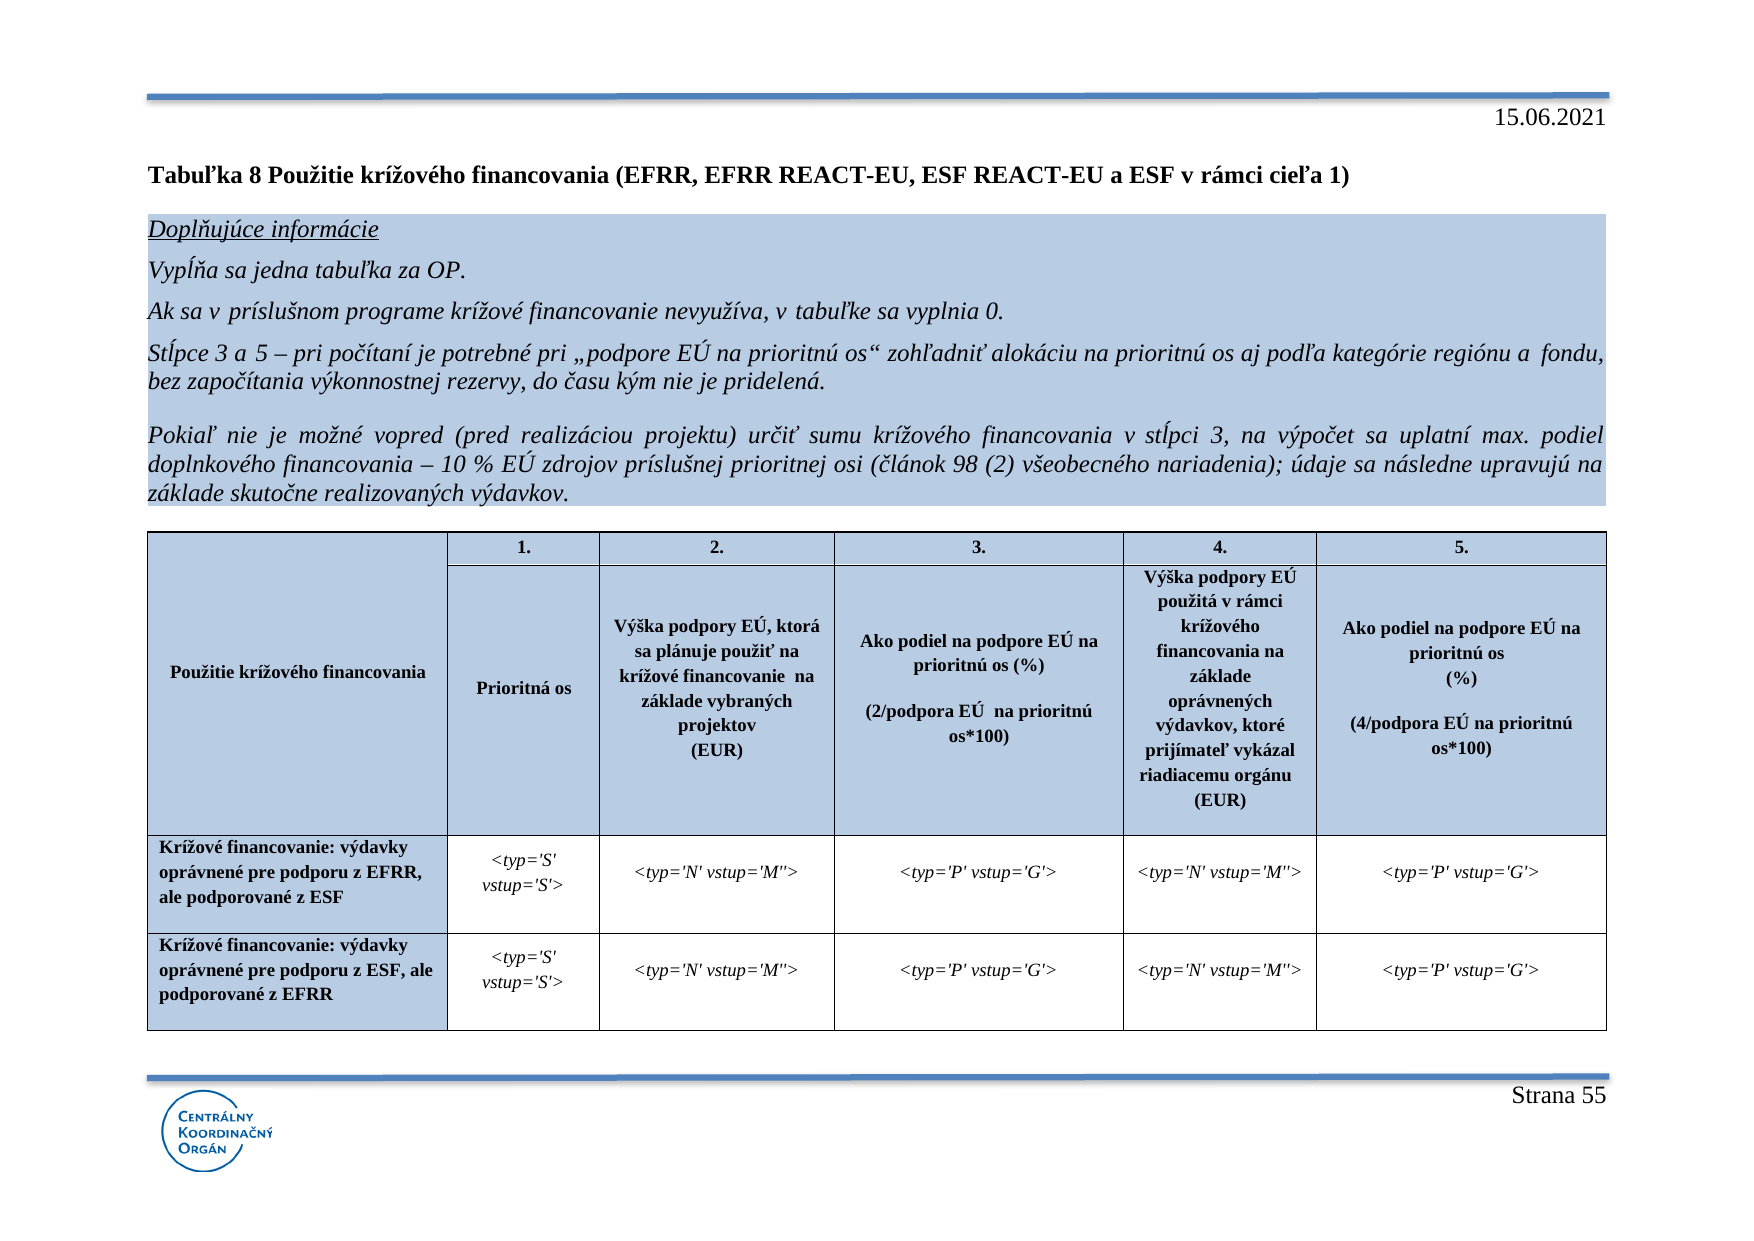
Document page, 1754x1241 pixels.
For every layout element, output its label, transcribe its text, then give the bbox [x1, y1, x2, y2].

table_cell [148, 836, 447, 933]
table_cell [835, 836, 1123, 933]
picture [159, 1088, 272, 1171]
text Doplňujúce informácie [148, 214, 1606, 243]
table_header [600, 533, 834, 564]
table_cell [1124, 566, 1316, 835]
text Tabuľka 8 Použitie krížového financovania (EFRR, EFRR REACT-EU, ESF REACT-EU a ESF v rámci cieľa 1) [148, 160, 1606, 189]
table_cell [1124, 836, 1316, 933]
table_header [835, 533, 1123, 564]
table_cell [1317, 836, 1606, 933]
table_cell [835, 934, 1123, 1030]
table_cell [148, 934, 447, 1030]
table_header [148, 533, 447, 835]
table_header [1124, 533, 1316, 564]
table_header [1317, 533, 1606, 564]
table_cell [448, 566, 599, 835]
text Pokiaľ nie je možné vopred (pred realizáciou projektu) určiť sumu krížového financovania v stĺpci 3, na výpočet sa uplatní max. podiel doplnkového financovania – 10 % EÚ zdrojov príslušnej prioritnej osi (článok 98 (2) všeobecného nariadenia); údaje sa následne upravujú na základe skutočne realizovaných výdavkov. [148, 420, 1606, 506]
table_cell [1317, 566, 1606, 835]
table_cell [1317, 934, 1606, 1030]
text Vypĺňa sa jedna tabuľka za OP. [148, 255, 1606, 284]
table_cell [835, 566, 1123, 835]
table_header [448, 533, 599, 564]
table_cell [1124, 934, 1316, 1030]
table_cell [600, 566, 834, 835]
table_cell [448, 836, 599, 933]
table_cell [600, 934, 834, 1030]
text Ak sa v príslušnom programe krížové financovanie nevyužíva, v tabuľke sa vyplnia 0. [148, 296, 1606, 325]
text Stĺpce 3 a 5 – pri počítaní je potrebné pri „podpore EÚ na prioritnú os“ zohľadniť alokáciu na prioritnú os aj podľa kategórie regiónu a fondu, bez započítania výkonnostnej rezervy, do času kým nie je pridelená. [148, 338, 1606, 395]
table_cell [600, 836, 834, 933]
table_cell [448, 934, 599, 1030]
